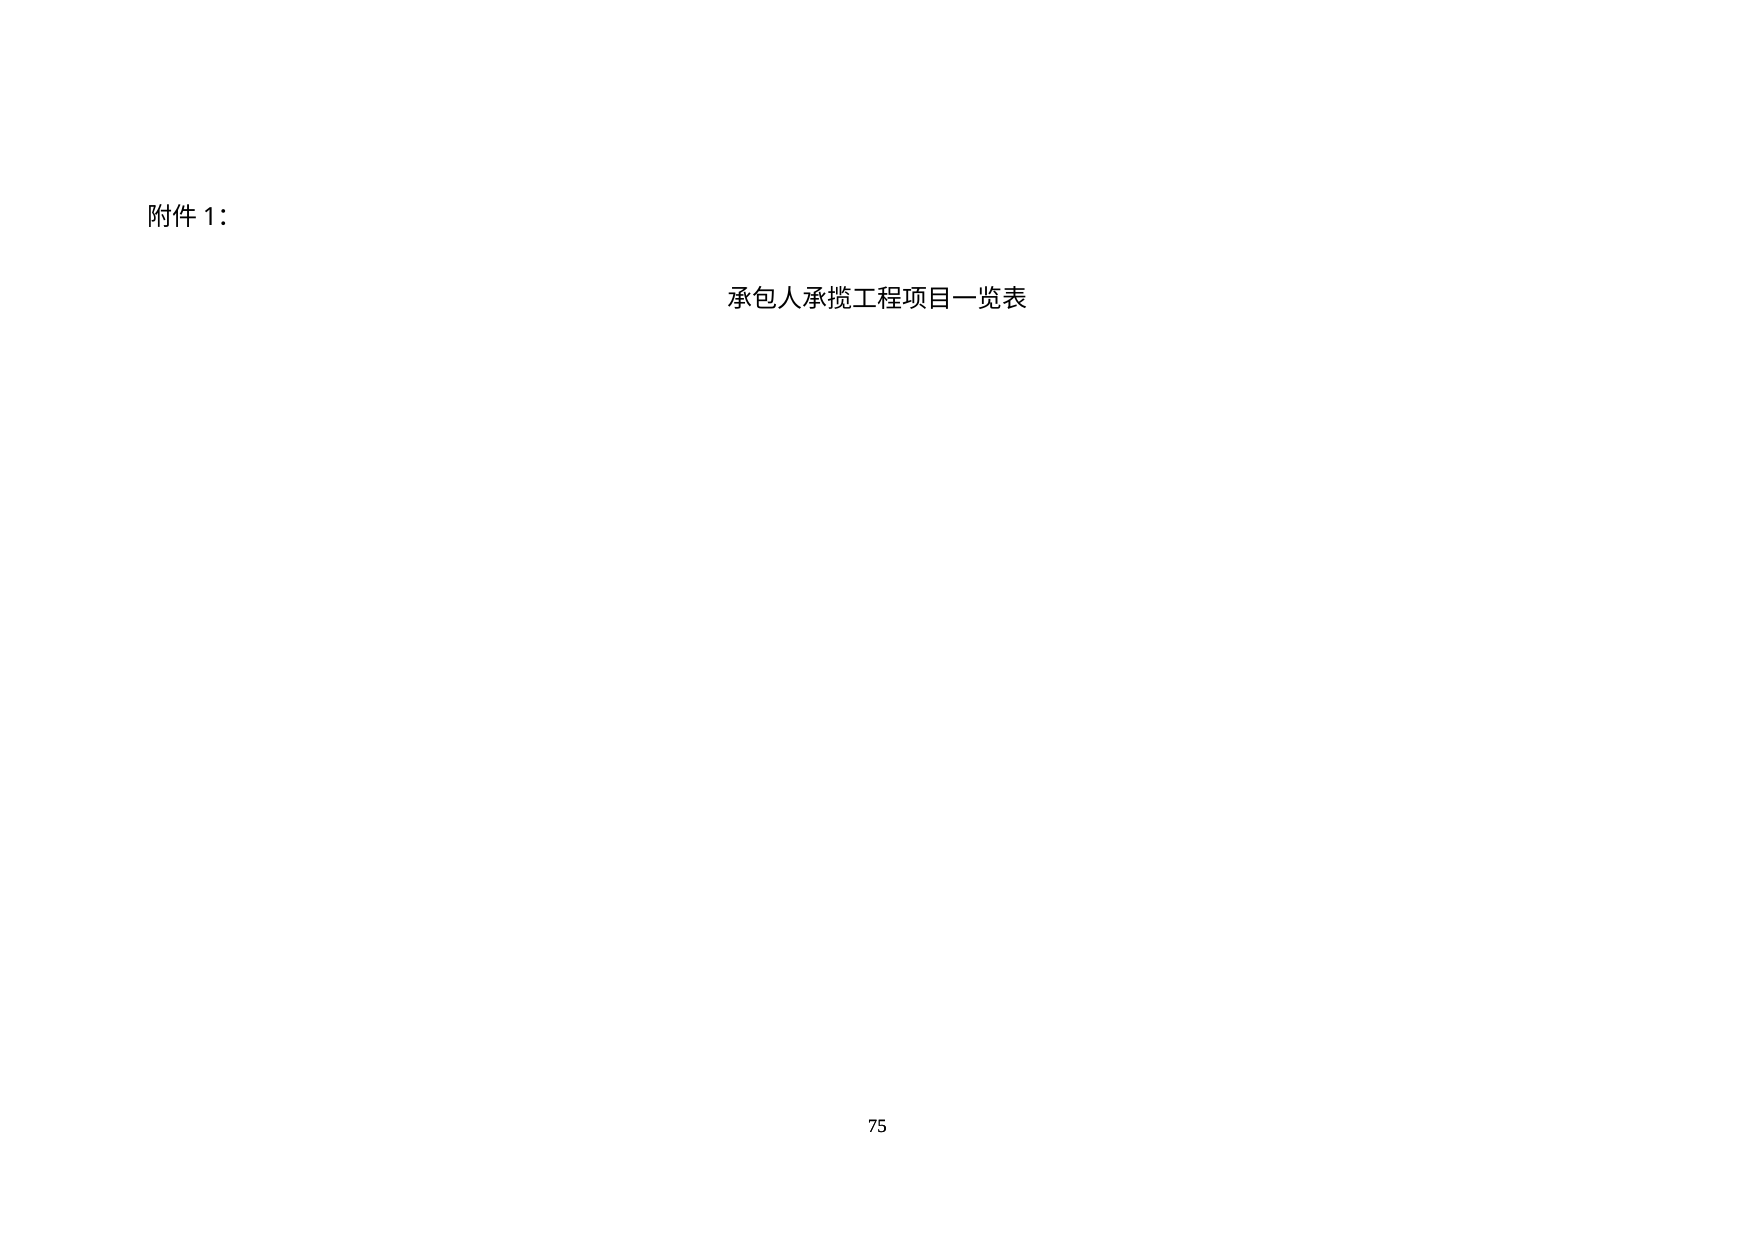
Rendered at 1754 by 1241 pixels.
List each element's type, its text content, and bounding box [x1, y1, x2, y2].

text 附件1： [148, 182, 1606, 247]
text 承包人承揽工程项目一览表 [148, 264, 1606, 329]
